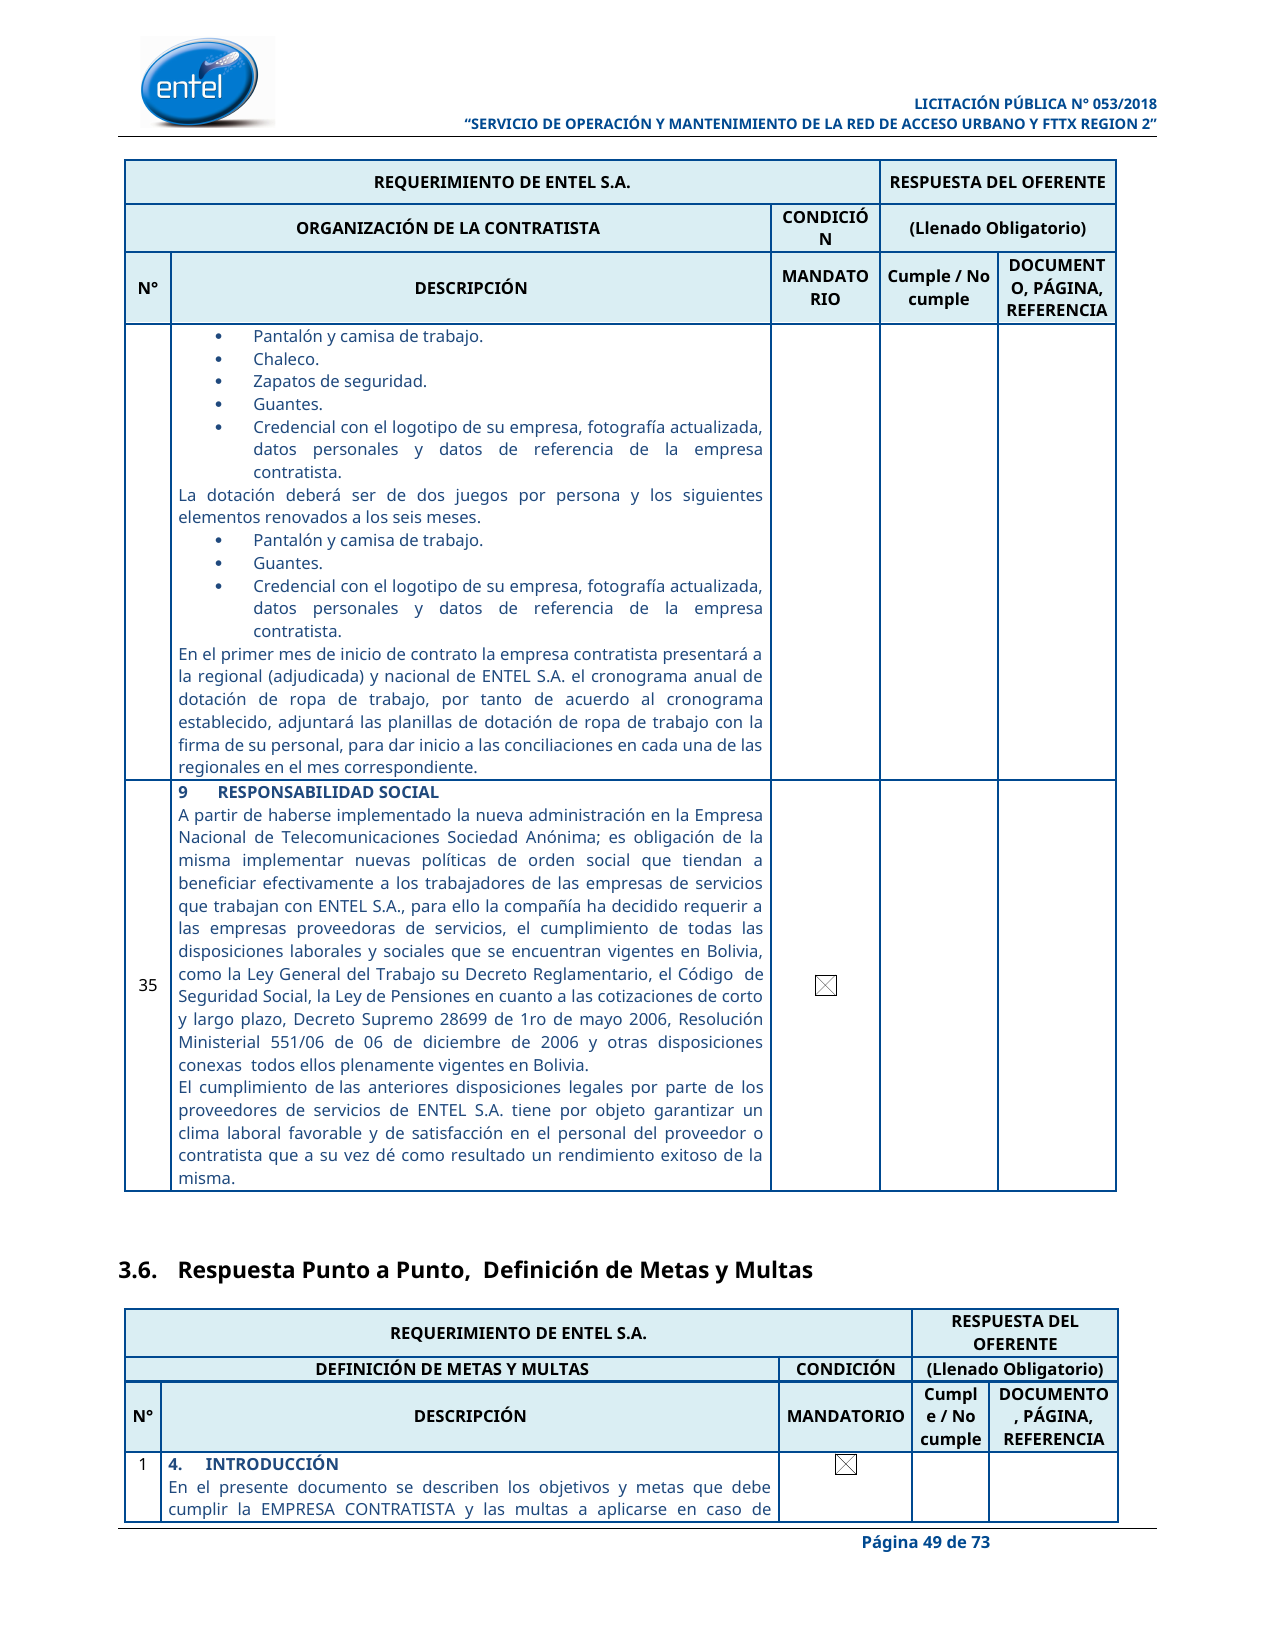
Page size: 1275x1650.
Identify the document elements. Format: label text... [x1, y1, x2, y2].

table_cell [999, 781, 1115, 1189]
table_cell [881, 325, 997, 779]
table_header RESPUESTA DEL OFERENTE [881, 161, 1115, 203]
table_cell [913, 1453, 988, 1521]
table_cell ORGANIZACIÓN DE LA CONTRATISTA [126, 205, 770, 251]
table_cell (Llenado Obligatorio) [913, 1358, 1117, 1380]
table_cell 1 [126, 1453, 160, 1521]
table_cell [881, 781, 997, 1189]
table_cell DOCUMENTO, PÁGINA, REFERENCIA [990, 1383, 1117, 1451]
table_cell [780, 1453, 911, 1521]
table_cell (Llenado Obligatorio) [881, 205, 1115, 251]
table_cell MANDATORIO [780, 1383, 911, 1451]
table_cell [990, 1453, 1117, 1521]
table_header RESPUESTA DEL OFERENTE [913, 1310, 1117, 1356]
table_cell CONDICIÓN [780, 1358, 911, 1380]
table_cell DOCUMENTO, PÁGINA, REFERENCIA [999, 253, 1115, 322]
table_cell DEFINICIÓN DE METAS Y MULTAS [126, 1358, 778, 1380]
table_cell [772, 781, 879, 1189]
table_cell [772, 325, 879, 779]
table_cell N° [126, 253, 170, 322]
table_cell 35 [126, 781, 170, 1189]
table_cell MANDATORIO [772, 253, 879, 322]
table_cell CONDICIÓN [772, 205, 879, 251]
table_cell Cumple / No cumple [913, 1383, 988, 1451]
table_cell Cumple / No cumple [881, 253, 997, 322]
table_cell RESPONSABILIDAD SOCIAL A partir de haberse implementado la nueva administración en la Empresa Nacional de Telecomunicaciones Sociedad Anónima; es obligación de la misma implementar nuevas políticas de orden social que tiendan a beneficiar efectivamente a los trabajadores de las empresas de servicios que trabajan con ENTEL S.A., para ello la compañía ha decidido requerir a las empresas proveedoras de servicios, el cumplimiento de todas las disposiciones laborales y sociales que se encuentran vigentes en Bolivia, como la Ley General del Trabajo su Decreto Reglamentario, el Código de Seguridad Social, la Ley de Pensiones en cuanto a las cotizaciones de corto y largo plazo, Decreto Supremo 28699 de 1ro de mayo 2006, Resolución Ministerial 551/06 de 06 de diciembre de 2006 y otras disposiciones conexas todos ellos plenamente vigentes en Bolivia. El cumplimiento de las anteriores disposiciones legales por parte de los proveedores de servicios de ENTEL S.A. tiene por objeto garantizar un clima laboral favorable y de satisfacción en el personal del proveedor o contratista que a su vez dé como resultado un rendimiento exitoso de la misma. [172, 781, 770, 1189]
table_cell DESCRIPCIÓN [172, 253, 770, 322]
table_cell [999, 325, 1115, 779]
picture [140, 36, 276, 128]
table_header REQUERIMIENTO DE ENTEL S.A. [126, 161, 879, 203]
table_header REQUERIMIENTO DE ENTEL S.A. [126, 1310, 911, 1356]
table_cell N° [126, 1383, 160, 1451]
table_cell DESCRIPCIÓN [162, 1383, 778, 1451]
table_cell 34 [126, 325, 170, 779]
list Respuesta Punto a Punto, Definición de Metas y Multas [118, 1254, 1157, 1285]
